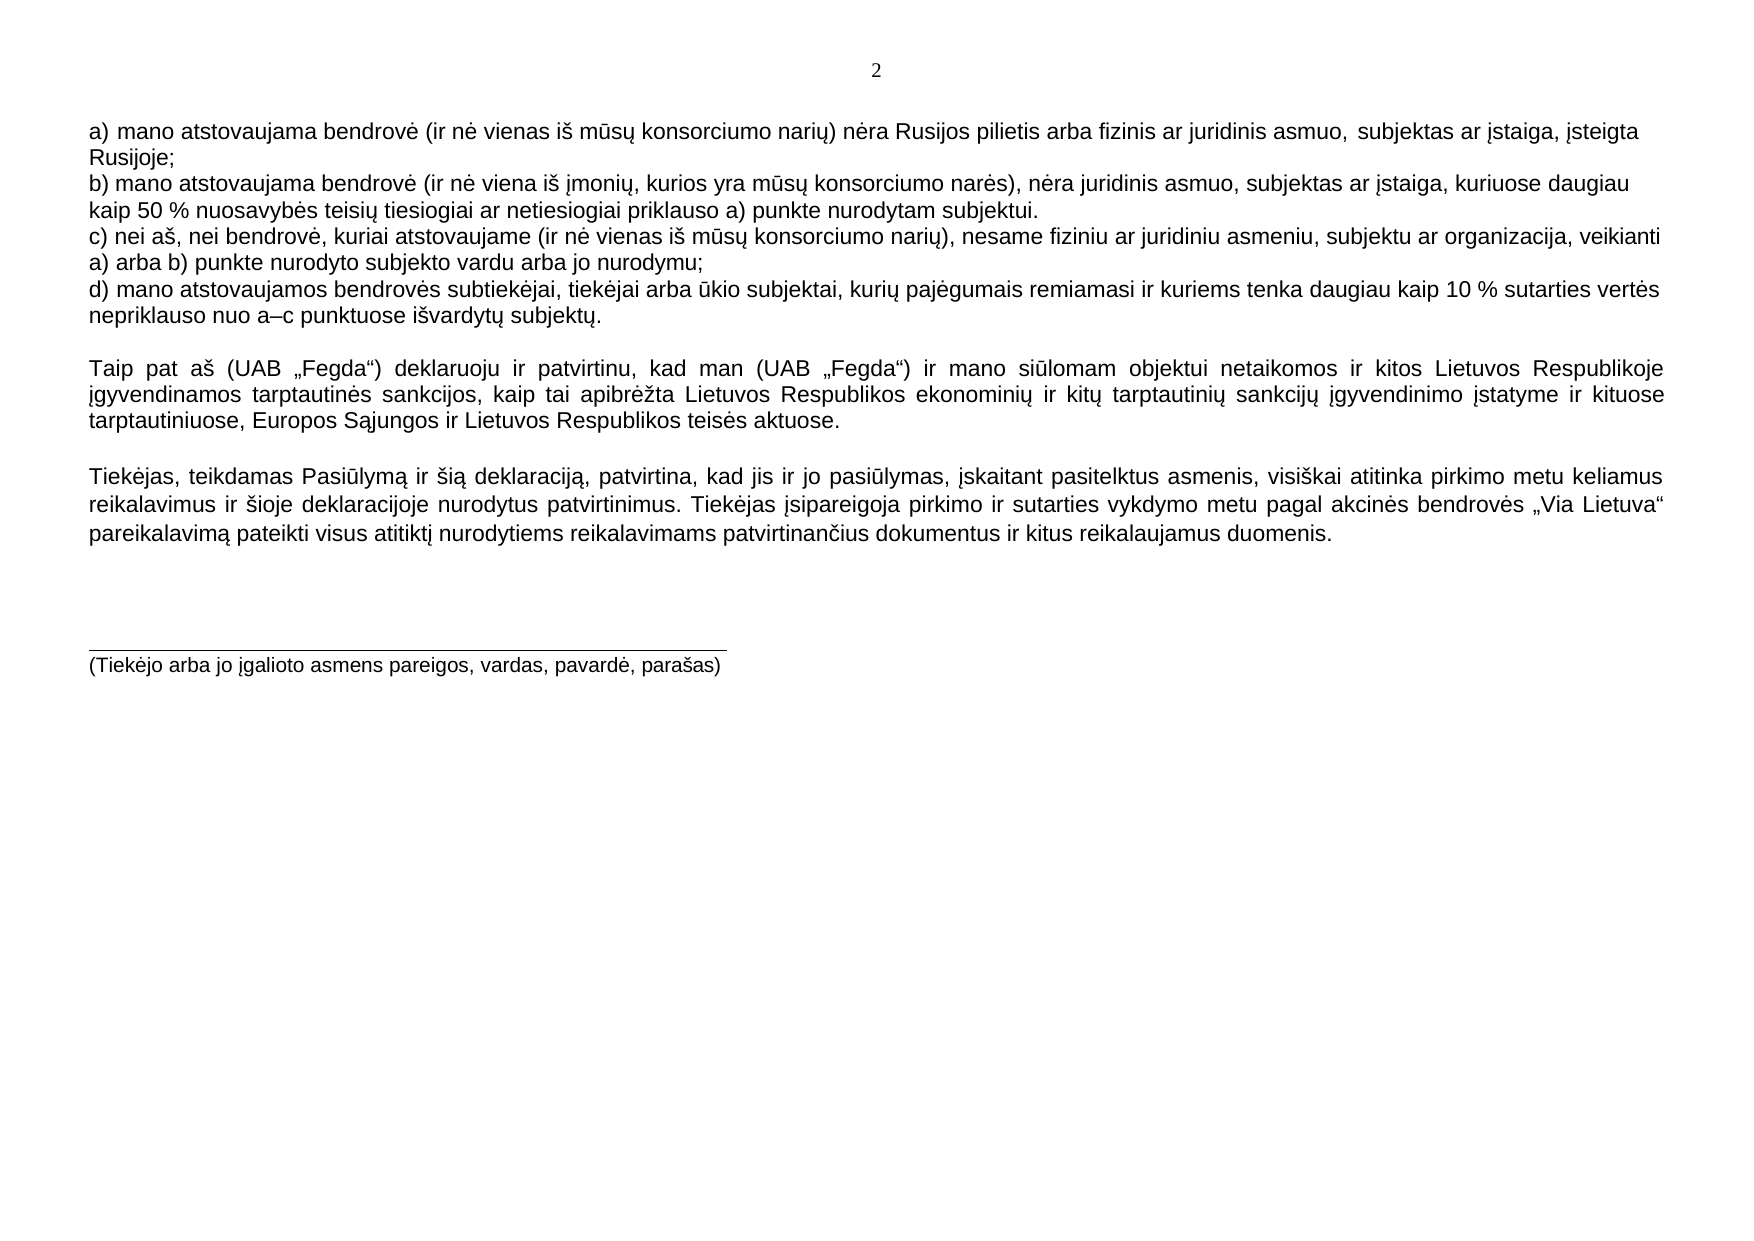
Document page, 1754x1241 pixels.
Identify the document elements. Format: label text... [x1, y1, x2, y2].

list mano atstovaujama bendrovė (ir nė vienas iš mūsų konsorciumo narių) nėra Rusijos pilietis arba fizinis ar juridinis asmuo, subjektas ar įstaiga, įsteigta Rusijoje; [89, 118, 1666, 170]
list nei aš, nei bendrovė, kuriai atstovaujame (ir nė vienas iš mūsų konsorciumo narių), nesame fiziniu ar juridiniu asmeniu, subjektu ar organizacija, veikianti [89, 223, 1679, 249]
text (Tiekėjo arba jo įgalioto asmens pareigos, vardas, pavardė, parašas) [89, 653, 1679, 677]
text a) arba b) punkte nurodyto subjekto vardu arba jo nurodymu; [89, 249, 1679, 276]
list mano atstovaujamos bendrovės subtiekėjai, tiekėjai arba ūkio subjektai, kurių pajėgumais remiamasi ir kuriems tenka daugiau kaip 10 % sutarties vertės nepriklauso nuo a–c punktuose išvardytų subjektų. [89, 276, 1666, 328]
text Tiekėjas, teikdamas Pasiūlymą ir šią deklaraciją, patvirtina, kad jis ir jo pasiūlymas, įskaitant pasitelktus asmenis, visiškai atitinka pirkimo metu keliamus reikalavimus ir šioje deklaracijoje nurodytus patvirtinimus. Tiekėjas įsipareigoja pirkimo ir sutarties vykdymo metu pagal akcinės bendrovės „Via Lietuva“ pareikalavimą pateikti visus atitiktį nurodytiems reikalavimams patvirtinančius dokumentus ir kitus reikalaujamus duomenis. [89, 463, 1666, 546]
list mano atstovaujama bendrovė (ir nė viena iš įmonių, kurios yra mūsų konsorciumo narės), nėra juridinis asmuo, subjektas ar įstaiga, kuriuose daugiau kaip 50 % nuosavybės teisių tiesiogiai ar netiesiogiai priklauso a) punkte nurodytam subjektui. [89, 170, 1666, 223]
text Taip pat aš (UAB „Fegda“) deklaruoju ir patvirtinu, kad man (UAB „Fegda“) ir mano siūlomam objektui netaikomos ir kitos Lietuvos Respublikoje įgyvendinamos tarptautinės sankcijos, kaip tai apibrėžta Lietuvos Respublikos ekonominių ir kitų tarptautinių sankcijų įgyvendinimo įstatyme ir kituose tarptautiniuose, Europos Sąjungos ir Lietuvos Respublikos teisės aktuose. [89, 355, 1666, 434]
text 2 [75, 58, 1679, 82]
